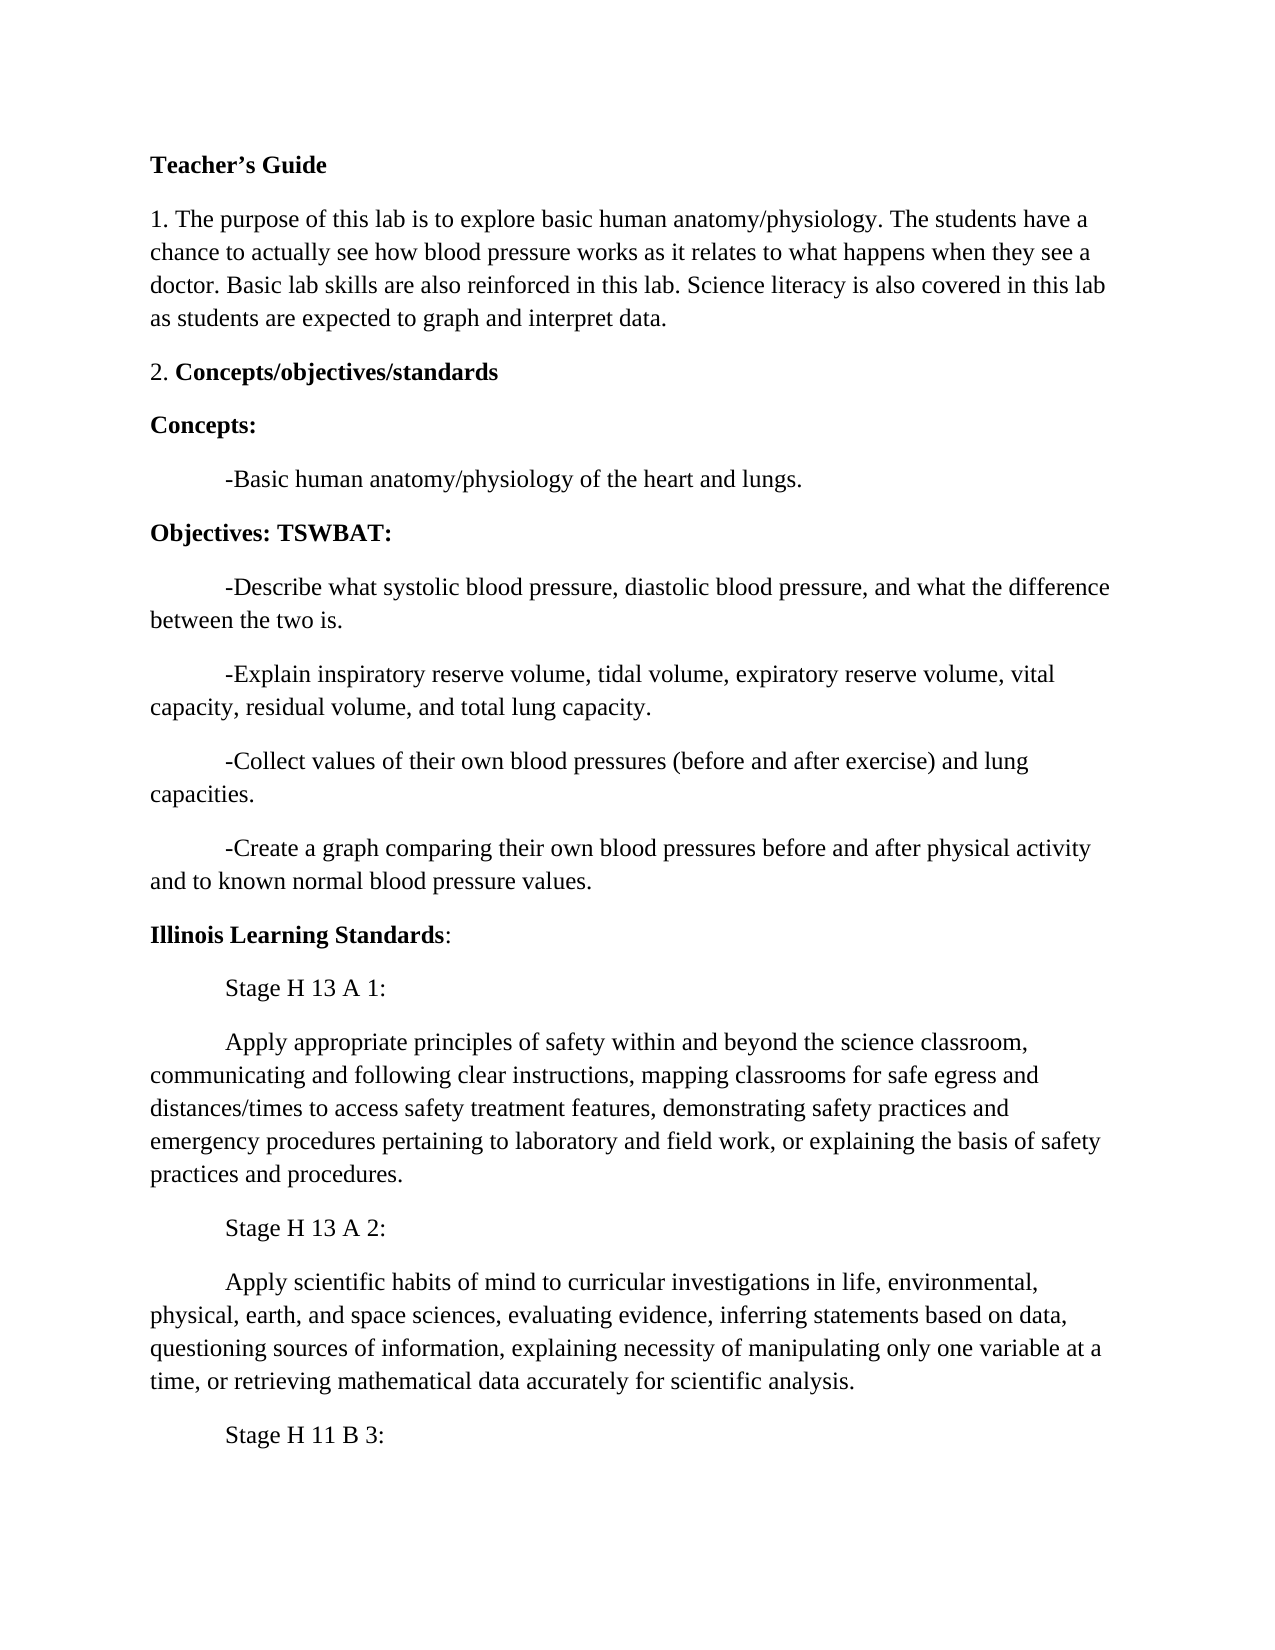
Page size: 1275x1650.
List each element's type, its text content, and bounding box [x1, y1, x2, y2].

text Stage H 13 A 2: [150, 1213, 1125, 1242]
text -Collect values of their own blood pressures (before and after exercise) and lung capacities. [150, 746, 1125, 808]
text Teacher’s Guide [150, 150, 1125, 179]
text Apply scientific habits of mind to curricular investigations in life, environmental, physical, earth, and space sciences, evaluating evidence, inferring statements based on data, questioning sources of information, explaining necessity of manipulating only one variable at a time, or retrieving mathematical data accurately for scientific analysis. [150, 1267, 1125, 1395]
text Concepts: [150, 411, 1125, 439]
text Apply appropriate principles of safety within and beyond the science classroom, communicating and following clear instructions, mapping classrooms for safe egress and distances/times to access safety treatment features, demonstrating safety practices and emergency procedures pertaining to laboratory and field work, or explaining the basis of safety practices and procedures. [150, 1027, 1125, 1188]
text -Explain inspiratory reserve volume, tidal volume, expiratory reserve volume, vital capacity, residual volume, and total lung capacity. [150, 659, 1125, 721]
text Objectives: TSWBAT: [150, 518, 1125, 547]
text 2. Concepts/objectives/standards [150, 357, 1125, 386]
text -Create a graph comparing their own blood pressures before and after physical activity and to known normal blood pressure values. [150, 833, 1125, 894]
text Illinois Learning Standards: [150, 920, 1125, 948]
text 1. The purpose of this lab is to explore basic human anatomy/physiology. The students have a chance to actually see how blood pressure works as it relates to what happens when they see a doctor. Basic lab skills are also reinforced in this lab. Science literacy is also covered in this lab as students are expected to graph and interpret data. [150, 204, 1125, 332]
text -Basic human anatomy/physiology of the heart and lungs. [150, 464, 1125, 493]
text Stage H 13 A 1: [150, 973, 1125, 1002]
text Stage H 11 B 3: [150, 1420, 1125, 1449]
text -Describe what systolic blood pressure, diastolic blood pressure, and what the difference between the two is. [150, 572, 1125, 634]
